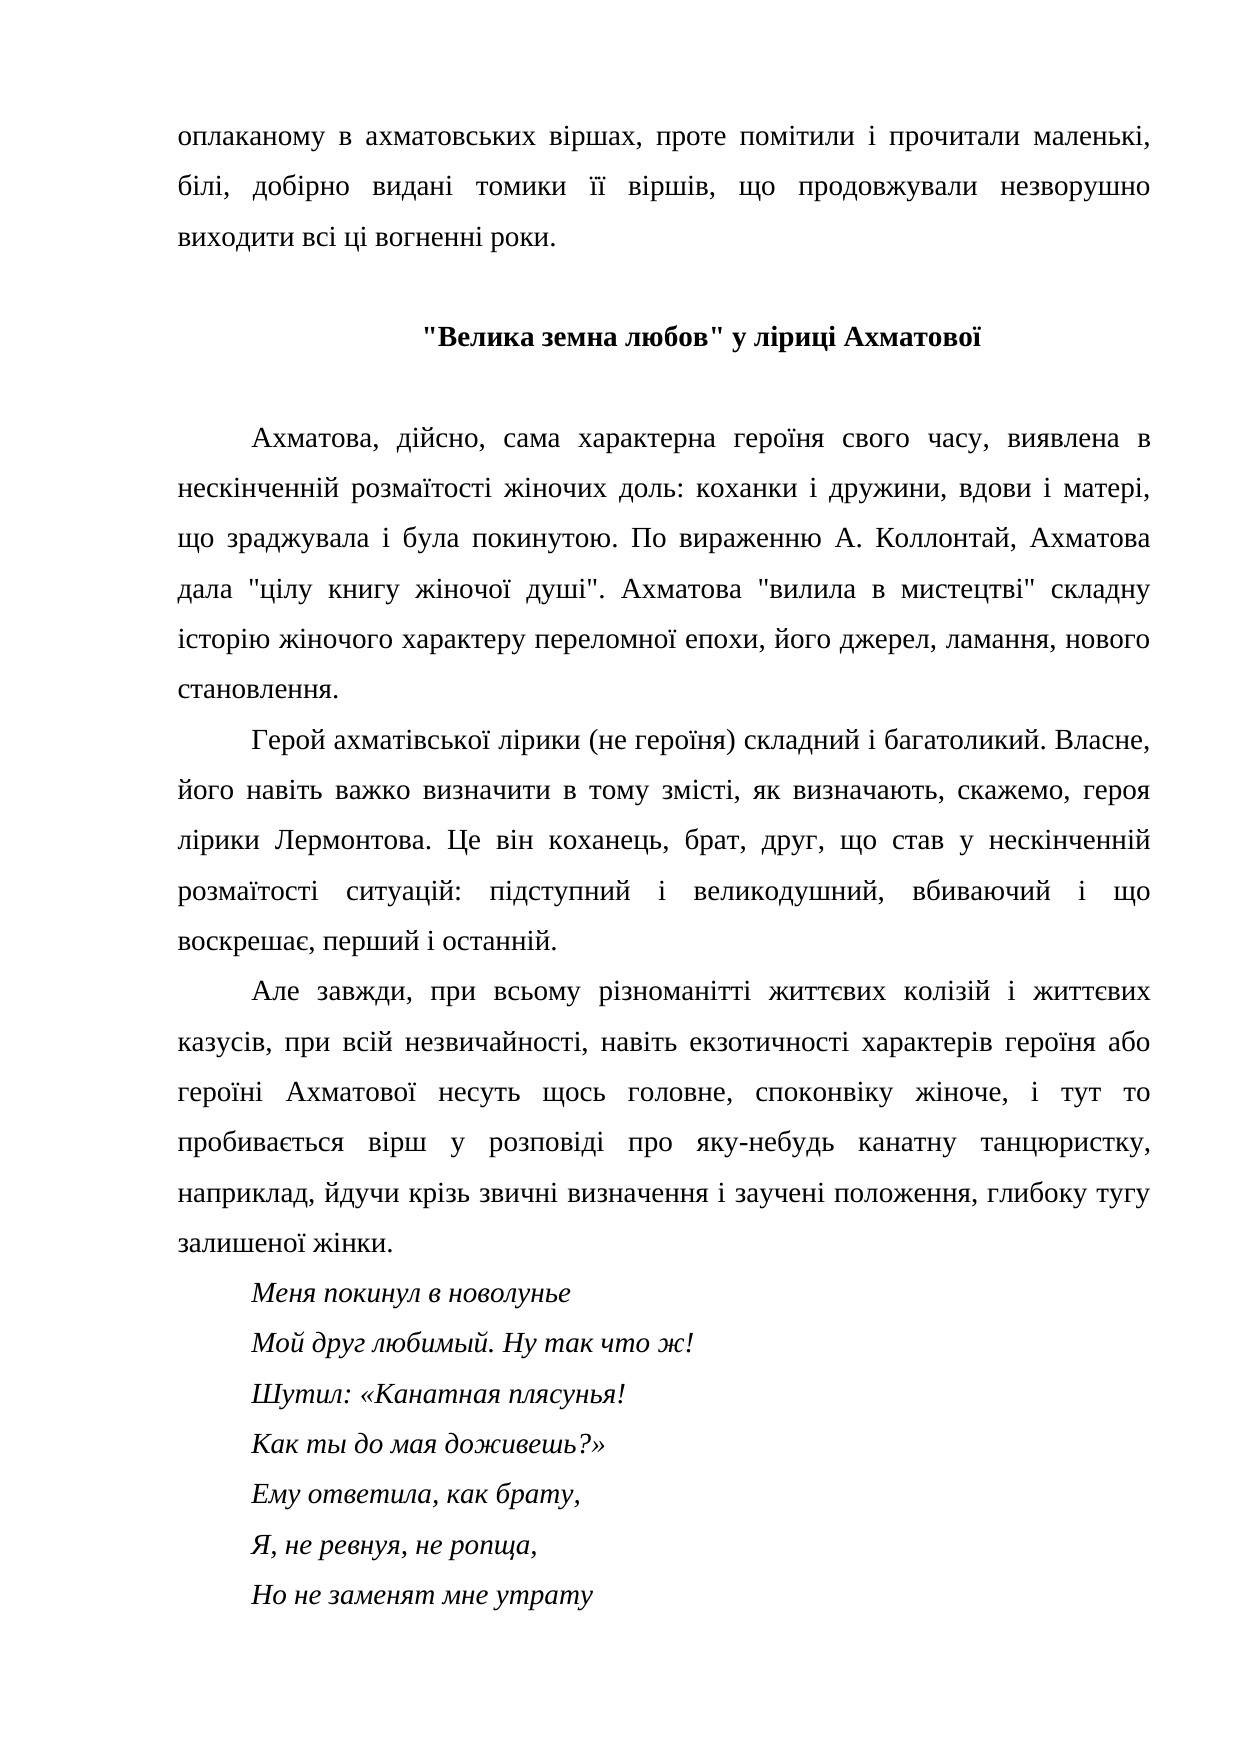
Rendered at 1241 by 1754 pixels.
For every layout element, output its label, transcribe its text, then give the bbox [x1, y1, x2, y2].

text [177, 118, 1152, 252]
text Мой друг любимый. Ну так что ж! [177, 1326, 1152, 1359]
text Но не заменят мне утрату [177, 1577, 1152, 1611]
text Как ты до мая доживешь?» [177, 1426, 1152, 1460]
text Але завжди, при всьому різноманітті життєвих колізій і життєвих казусів, при всій незвичайності, навіть екзотичності характерів героїня або героїні Ахматової несуть щось головне, споконвіку жіноче, і тут то пробивається вірш у розповіді про яку-небудь канатну танцюристку, наприклад, йдучи крізь звичні визначення і заучені положення, глибоку тугу залишеної жінки. [177, 973, 1152, 1258]
text Меня покинул в новолунье [177, 1275, 1152, 1309]
text Ему ответила, как брату, [177, 1477, 1152, 1510]
text Шутил: «Канатная плясунья! [177, 1376, 1152, 1409]
text Я, не ревнуя, не ропща, [177, 1527, 1152, 1560]
text Ахматова, дійсно, сама характерна героїня свого часу, виявлена в нескінченній розмаїтості жіночих доль: коханки і дружини, вдови і матері, що зраджувала і була покинутою. По вираженню А. Коллонтай, Ахматова дала "цілу книгу жіночої душі". Ахматова "вилила в мистецтві" складну історію жіночого характеру переломної епохи, його джерел, ламання, нового становлення. [177, 420, 1152, 705]
text "Велика земна любов" у ліриці Ахматової [177, 319, 1152, 353]
text Герой ахматівської лірики (не героїня) складний і багатоликий. Власне, його навіть важко визначити в тому змісті, як визначають, скажемо, героя лірики Лермонтова. Це він коханець, брат, друг, що став у нескінченній розмаїтості ситуацій: підступний і великодушний, вбиваючий і що воскрешає, перший і останній. [177, 722, 1152, 957]
